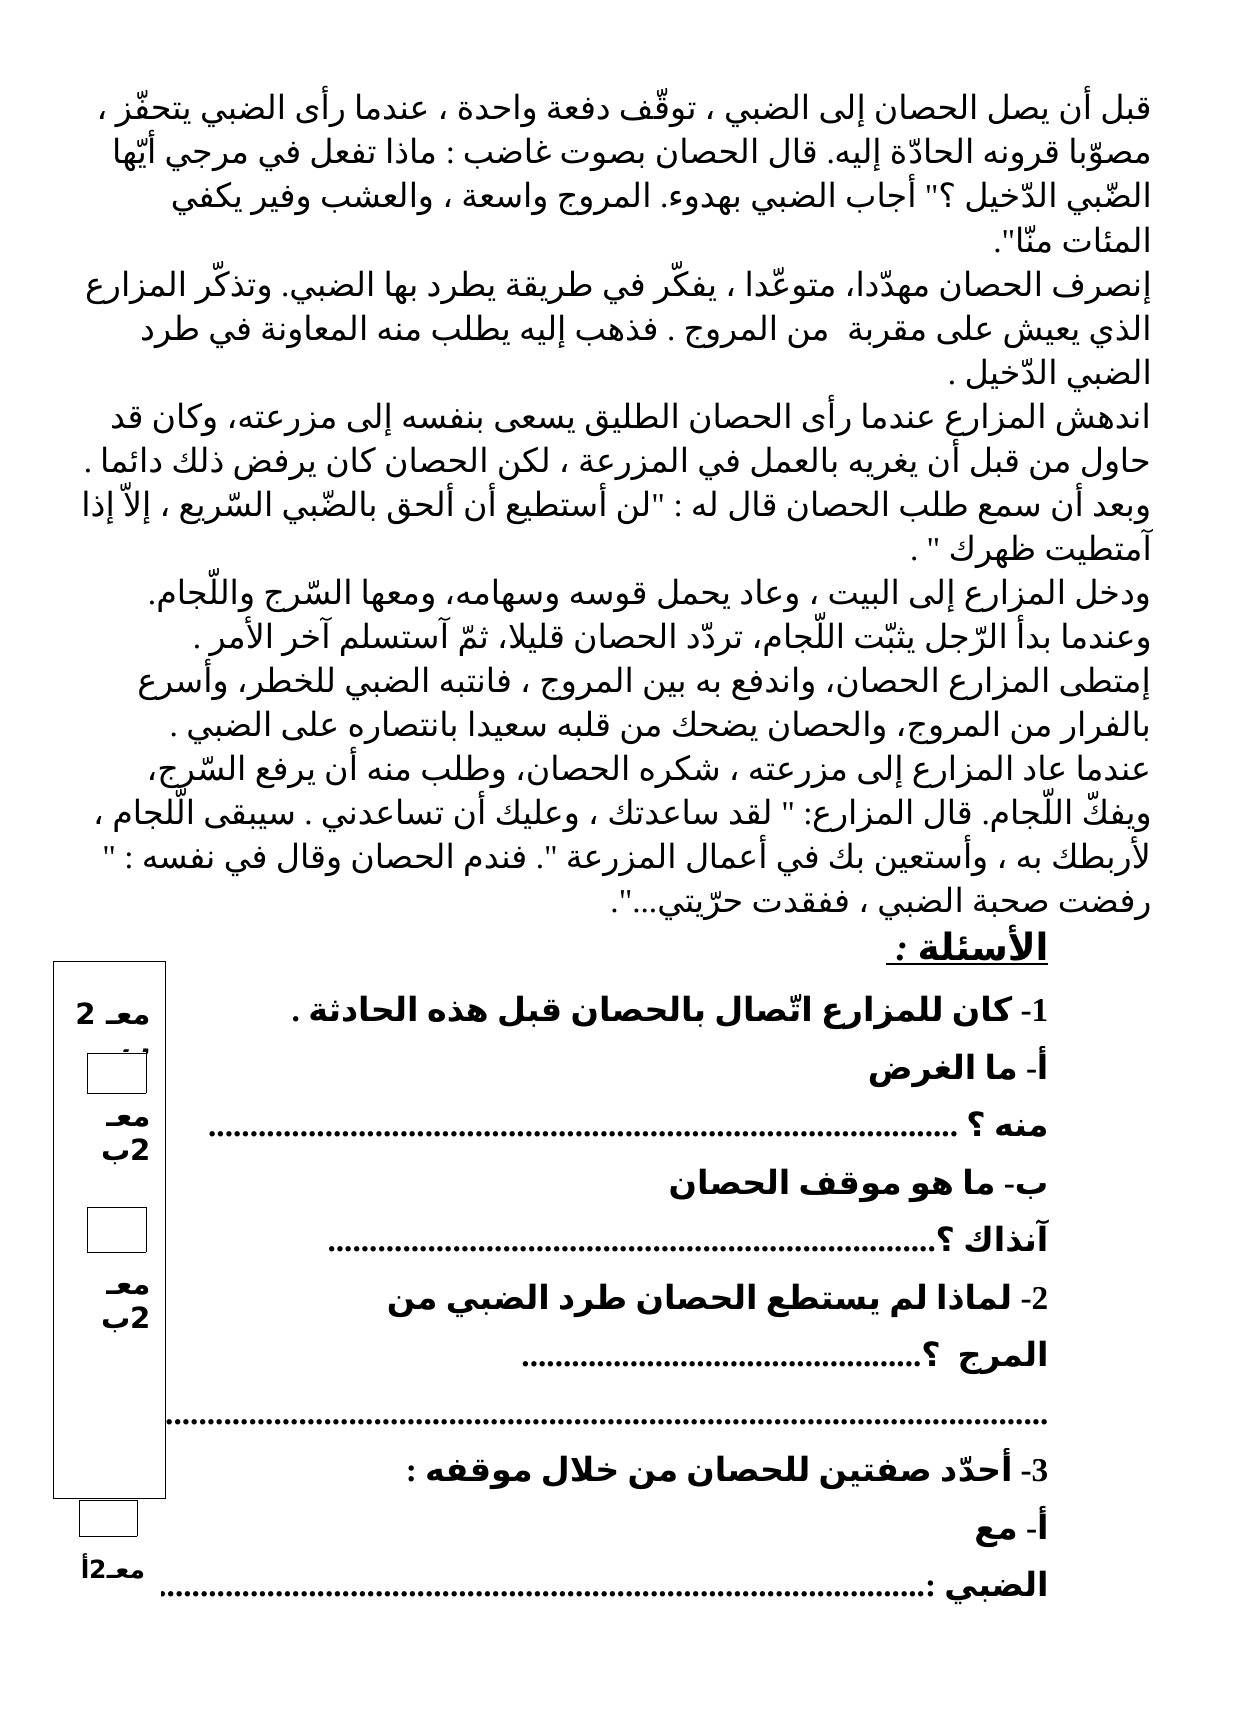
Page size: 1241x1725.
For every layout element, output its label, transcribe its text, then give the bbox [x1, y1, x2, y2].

text عندما عاد المزارع إلى مزرعته ، شكره الحصان، وطلب منه أن يرفع السّرج، ويفكّ اللّجام. قال المزارع: " لقد ساعدتك ، وعليك أن تساعدني . سيبقى الّلجام ، لأربطك به ، وأستعين بك في أعمال المزرعة ". فندم الحصان وقال في نفسه : " رفضت صحبة الضبي ، ففقدت حرّيتي...". [74, 749, 1152, 920]
text ودخل المزارع إلى البيت ، وعاد يحمل قوسه وسهامه، ومعها السّرج واللّجام. وعندما بدأ الرّجل يثبّت اللّجام، تردّد الحصان قليلا، ثمّ آستسلم آخر الأمر . [74, 573, 1152, 656]
text أ- ما الغرض منه ؟ .......................................................................................... [166, 1048, 1048, 1144]
text 2- لماذا لم يستطع الحصان طرد الضبي من المرج ؟................................................ [166, 1278, 1048, 1374]
text 1- كان للمزارع اتّصال بالحصان قبل هذه الحادثة . [166, 991, 1048, 1029]
text قبل أن يصل الحصان إلى الضبي ، توقّف دفعة واحدة ، عندما رأى الضبي يتحفّز ، مصوّبا قرونه الحادّة إليه. قال الحصان بصوت غاضب : ماذا تفعل في مرجي أيّها الضّبي الدّخيل ؟" أجاب الضبي بهدوء. المروج واسعة ، والعشب وفير يكفي المئات منّا". [74, 89, 1152, 259]
text إنصرف الحصان مهدّدا، متوعّدا ، يفكّر في طريقة يطرد بها الضبي. وتذكّر المزارع الذي يعيش على مقربة من المروج . فذهب إليه يطلب منه المعاونة في طرد الضبي الدّخيل . [74, 265, 1152, 391]
text الأسئلة : [74, 926, 1048, 969]
text إمتطى المزارع الحصان، واندفع به بين المروج ، فانتبه الضبي للخطر، وأسرع بالفرار من المروج، والحصان يضحك من قلبه سعيدا بانتصاره على الضبي . [74, 661, 1152, 744]
text اندهش المزارع عندما رأى الحصان الطليق يسعى بنفسه إلى مزرعته، وكان قد حاول من قبل أن يغريه بالعمل في المزرعة ، لكن الحصان كان يرفض ذلك دائما . وبعد أن سمع طلب الحصان قال له : "لن أستطيع أن ألحق بالضّبي السّريع ، إلاّ إذا آمتطيت ظهرك " . [74, 397, 1152, 568]
text 3- أحدّد صفتين للحصان من خلال موقفه : [166, 1451, 1048, 1489]
text ................................................................................................................... [166, 1393, 1048, 1431]
text أ- مع الضبي :................................................................................................ [74, 1508, 1048, 1604]
text ب- ما هو موقف الحصان آنذاك ؟......................................................................... [166, 1163, 1048, 1259]
